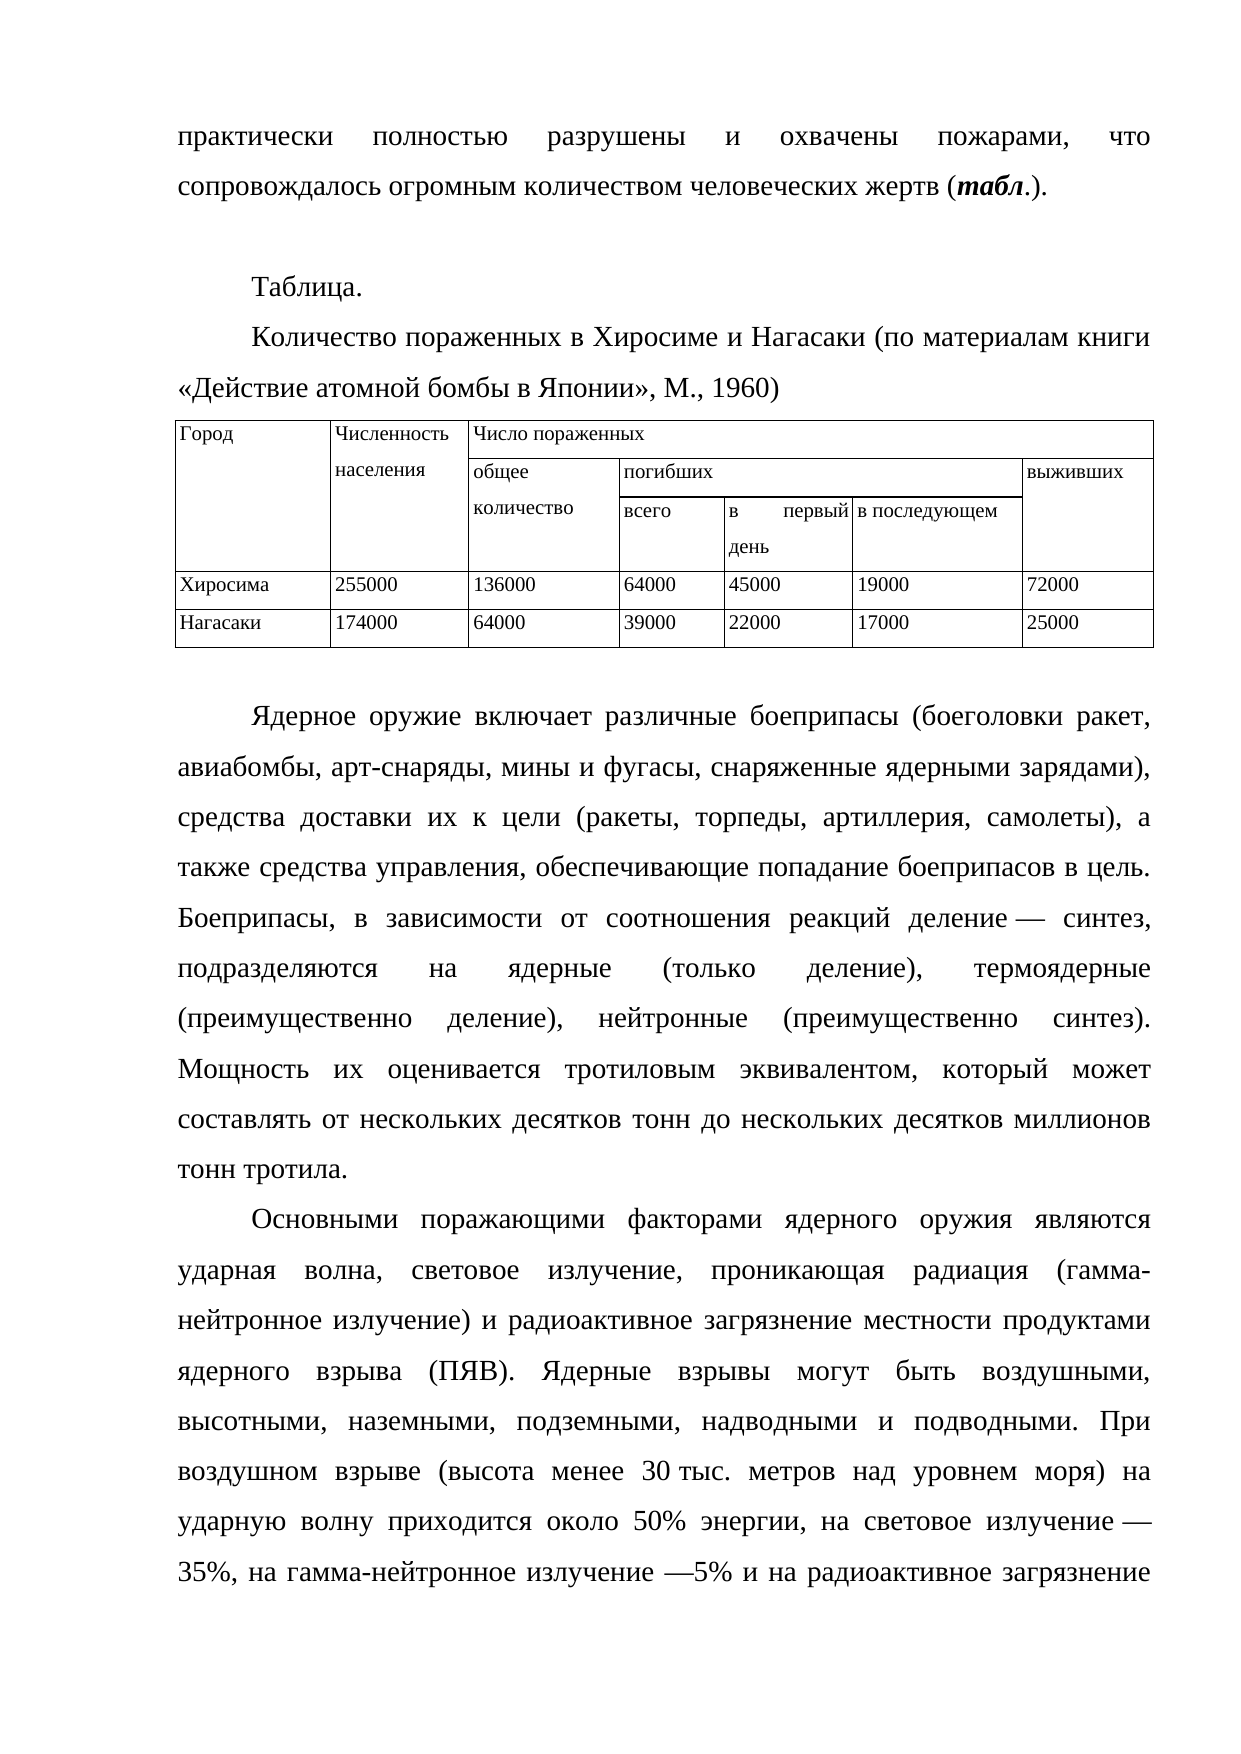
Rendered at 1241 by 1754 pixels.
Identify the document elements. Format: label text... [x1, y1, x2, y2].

table_cell 72000 [1023, 572, 1153, 609]
table_cell погибших [620, 459, 1022, 496]
table_cell 39000 [620, 610, 724, 647]
table_cell 255000 [331, 572, 468, 609]
table_header Численность населения [331, 421, 468, 571]
table_cell 174000 [331, 610, 468, 647]
table_cell общее количество [469, 459, 619, 571]
table_cell 22000 [725, 610, 852, 647]
table_cell 64000 [620, 572, 724, 609]
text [177, 1202, 1152, 1587]
table_cell в последующем [853, 498, 1022, 571]
table_cell 136000 [469, 572, 619, 609]
table_cell 64000 [469, 610, 619, 647]
table_cell в первый день [725, 498, 852, 571]
table_cell Нагасаки [176, 610, 330, 647]
table_cell 17000 [853, 610, 1022, 647]
table_cell всего [620, 498, 724, 571]
text Количество пораженных в Хиросиме и Нагасаки (по материалам книги «Действие атомной бомбы в Японии», М., 1960) [177, 319, 1152, 403]
table_cell выживших [1023, 459, 1153, 571]
table_cell Хиросима [176, 572, 330, 609]
table_header Число пораженных [469, 421, 1153, 458]
text Ядерное оружие включает различные боеприпасы (боеголовки ракет, авиабомбы, арт-снаряды, мины и фугасы, снаряженные ядерными зарядами), средства доставки их к цели (ракеты, торпеды, артиллерия, самолеты), а также средства управления, обеспечивающие попадание боеприпасов в цель. Боеприпасы, в зависимости от соотношения реакций деление — синтез, подразделяются на ядерные (только деление), термоядерные (преимущественно деление), нейтронные (преимущественно синтез). Мощность их оценивается тротиловым эквивалентом, который может составлять от нескольких десятков тонн до нескольких десятков миллионов тонн тротила. [177, 698, 1152, 1185]
table_cell 25000 [1023, 610, 1153, 647]
table_cell 45000 [725, 572, 852, 609]
table_header Город [176, 421, 330, 571]
text Таблица. [177, 269, 1152, 303]
table_cell 19000 [853, 572, 1022, 609]
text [177, 118, 1152, 202]
